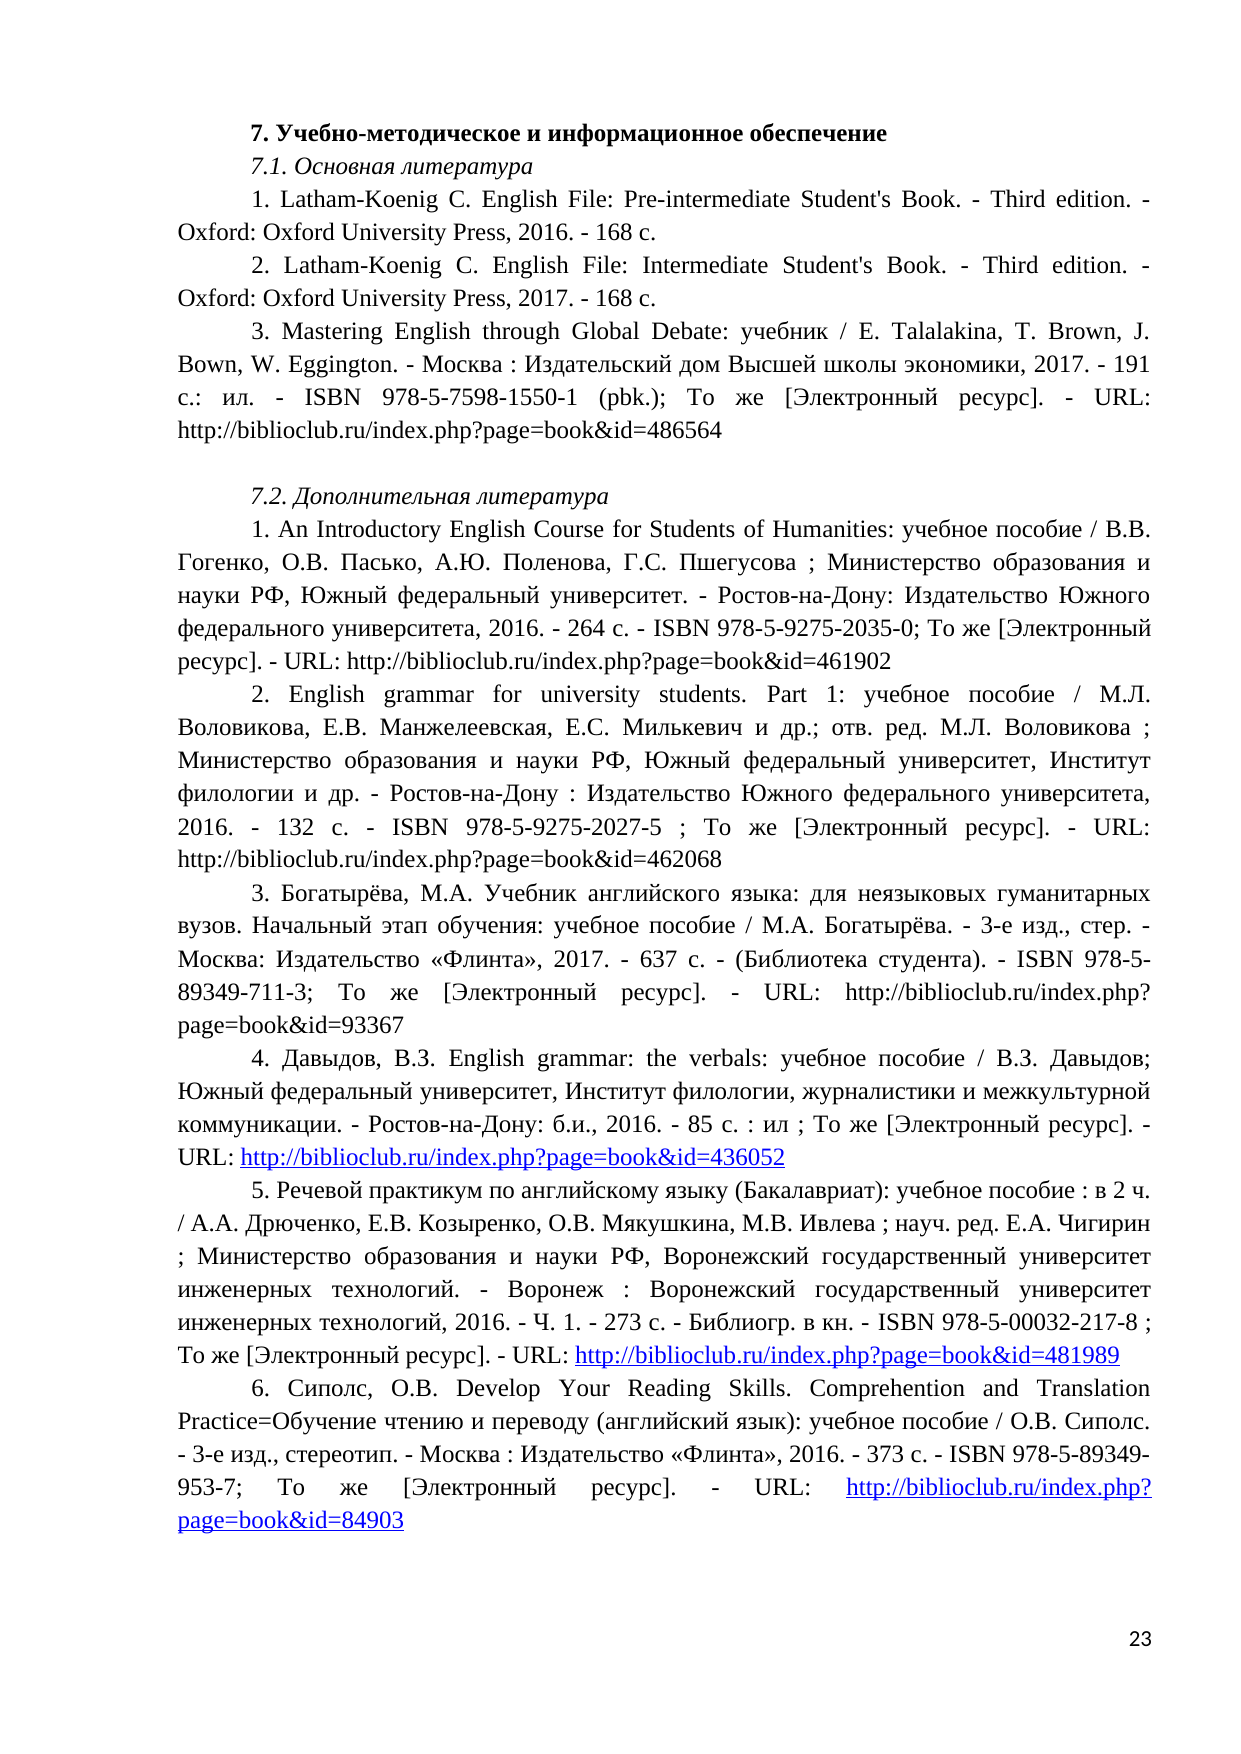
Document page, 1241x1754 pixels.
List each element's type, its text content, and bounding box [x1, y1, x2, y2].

text 7. Учебно-методическое и информационное обеспечение [177, 118, 1152, 147]
text 2. English grammar for university students. Part 1: учебное пособие / М.Л. Воловикова, Е.В. Манжелеевская, Е.С. Милькевич и др.; отв. ред. М.Л. Воловикова ; Министерство образования и науки РФ, Южный федеральный университет, Институт филологии и др. - Ростов-на-Дону : Издательство Южного федерального университета, 2016. - 132 с. - ISBN 978-5-9275-2027-5 ; То же [Электронный ресурс]. - URL: http://biblioclub.ru/index.php?page=book&id=462068 [177, 679, 1152, 873]
text 1. Latham-Koenig C. English File: Pre-intermediate Student's Book. - Third edition. - Oxford: Oxford University Press, 2016. - 168 с. [177, 184, 1152, 246]
text 2. Latham-Koenig C. English File: Intermediate Student's Book. - Third edition. - Oxford: Oxford University Press, 2017. - 168 с. [177, 250, 1152, 312]
text 6. Сиполс, О.В. Develop Your Reading Skills. Comprehention and Translation Practice=Обучение чтению и переводу (английский язык): учебное пособие / О.В. Сиполс. - 3-е изд., стереотип. - Москва : Издательство «Флинта», 2016. - 373 с. - ISBN 978-5-89349-953-7; То же [Электронный ресурс]. - URL: http://biblioclub.ru/index.php?page=book&id=84903 [177, 1373, 1152, 1534]
text 4. Давыдов, В.З. English grammar: the verbals: учебное пособие / В.З. Давыдов; Южный федеральный университет, Институт филологии, журналистики и межкультурной коммуникации. - Ростов-на-Дону: б.и., 2016. - 85 с. : ил ; То же [Электронный ресурс]. - URL: http://biblioclub.ru/index.php?page=book&id=436052 [177, 1043, 1152, 1171]
text 3. Богатырёва, М.А. Учебник английского языка: для неязыковых гуманитарных вузов. Начальный этап обучения: учебное пособие / М.А. Богатырёва. - 3-е изд., стер. - Москва: Издательство «Флинта», 2017. - 637 с. - (Библиотека студента). - ISBN 978-5-89349-711-3; То же [Электронный ресурс]. - URL: http://biblioclub.ru/index.php?page=book&id=93367 [177, 878, 1152, 1038]
text 1. An Introductory English Course for Students of Humanities: учебное пособие / В.В. Гогенко, О.В. Пасько, А.Ю. Поленова, Г.С. Пшегусова ; Министерство образования и науки РФ, Южный федеральный университет. - Ростов-на-Дону: Издательство Южного федерального университета, 2016. - 264 с. - ISBN 978-5-9275-2035-0; То же [Электронный ресурс]. - URL: http://biblioclub.ru/index.php?page=book&id=461902 [177, 514, 1152, 675]
text 3. Mastering English through Global Debate: учебник / E. Talalakina, T. Brown, J. Bown, W. Eggington. - Москва : Издательский дом Высшей школы экономики, 2017. - 191 с.: ил. - ISBN 978-5-7598-1550-1 (pbk.); То же [Электронный ресурс]. - URL: http://biblioclub.ru/index.php?page=book&id=486564 [177, 316, 1152, 444]
text 5. Речевой практикум по английскому языку (Бакалавриат): учебное пособие : в 2 ч. / А.А. Дрюченко, Е.В. Козыренко, О.В. Мякушкина, М.В. Ивлева ; науч. ред. Е.А. Чигирин ; Министерство образования и науки РФ, Воронежский государственный университет инженерных технологий. - Воронеж : Воронежский государственный университет инженерных технологий, 2016. - Ч. 1. - 273 с. - Библиогр. в кн. - ISBN 978-5-00032-217-8 ; То же [Электронный ресурс]. - URL: http://biblioclub.ru/index.php?page=book&id=481989 [177, 1175, 1152, 1369]
text 7.2. Дополнительная литература [177, 481, 1152, 510]
text 7.1. Основная литература [177, 151, 1152, 180]
